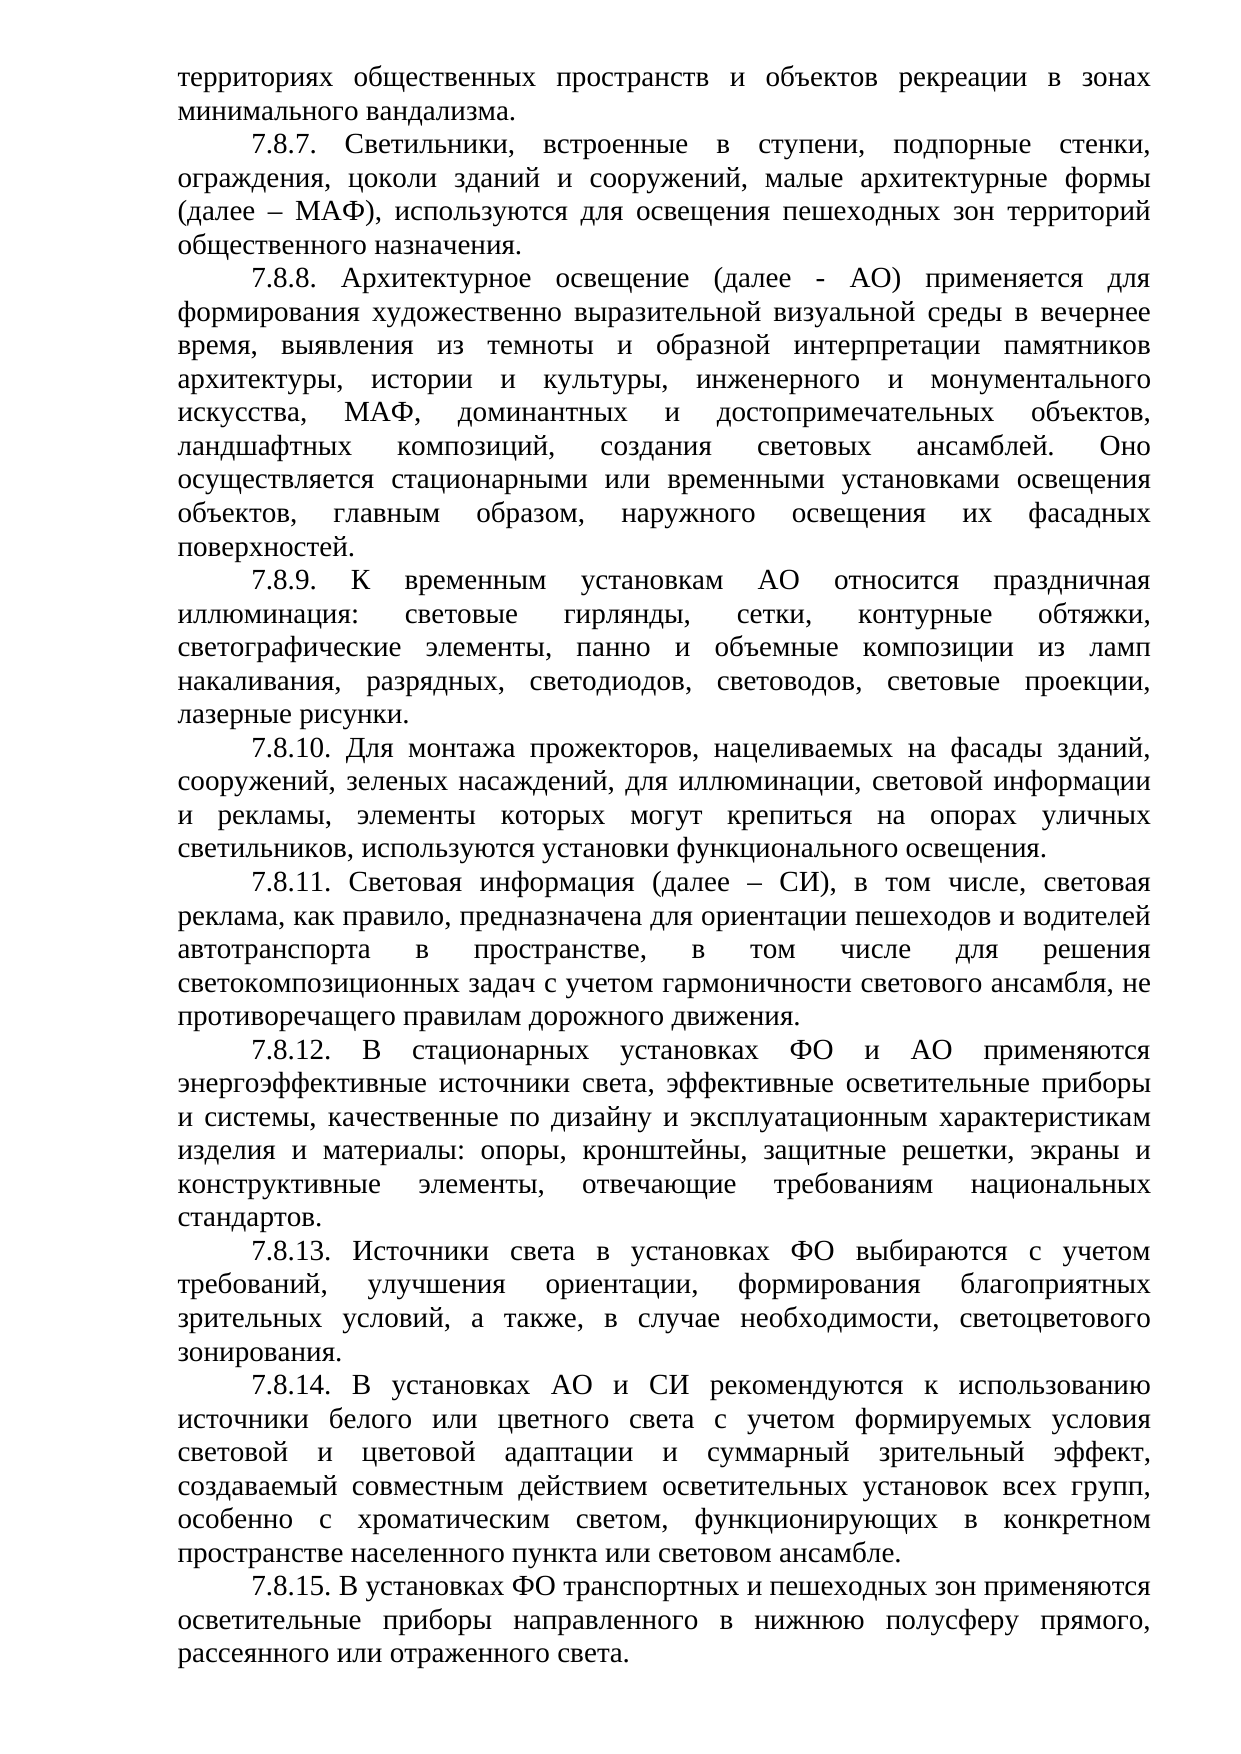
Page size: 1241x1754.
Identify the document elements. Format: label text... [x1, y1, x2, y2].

text 7.8.13. Источники света в установках ФО выбираются с учетом требований, улучшения ориентации, формирования благоприятных зрительных условий, а также, в случае необходимости, светоцветового зонирования. [177, 1233, 1152, 1367]
text 7.8.12. В стационарных установках ФО и АО применяются энергоэффективные источники света, эффективные осветительные приборы и системы, качественные по дизайну и эксплуатационным характеристикам изделия и материалы: опоры, кронштейны, защитные решетки, экраны и конструктивные элементы, отвечающие требованиям национальных стандартов. [177, 1032, 1152, 1233]
text 7.8.10. Для монтажа прожекторов, нацеливаемых на фасады зданий, сооружений, зеленых насаждений, для иллюминации, световой информации и рекламы, элементы которых могут крепиться на опорах уличных светильников, используются установки функционального освещения. [177, 730, 1152, 864]
text 7.8.11. Световая информация (далее – СИ), в том числе, световая реклама, как правило, предназначена для ориентации пешеходов и водителей автотранспорта в пространстве, в том числе для решения светокомпозиционных задач с учетом гармоничности светового ансамбля, не противоречащего правилам дорожного движения. [177, 864, 1152, 1032]
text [177, 59, 1152, 126]
text 7.8.14. В установках АО и СИ рекомендуются к использованию источники белого или цветного света с учетом формируемых условия световой и цветовой адаптации и суммарный зрительный эффект, создаваемый совместным действием осветительных установок всех групп, особенно с хроматическим светом, функционирующих в конкретном пространстве населенного пункта или световом ансамбле. [177, 1367, 1152, 1568]
text 7.8.7. Светильники, встроенные в ступени, подпорные стенки, ограждения, цоколи зданий и сооружений, малые архитектурные формы (далее – МАФ), используются для освещения пешеходных зон территорий общественного назначения. [177, 126, 1152, 260]
text 7.8.9. К временным установкам АО относится праздничная иллюминация: световые гирлянды, сетки, контурные обтяжки, светографические элементы, панно и объемные композиции из ламп накаливания, разрядных, светодиодов, световодов, световые проекции, лазерные рисунки. [177, 562, 1152, 730]
text 7.8.15. В установках ФО транспортных и пешеходных зон применяются осветительные приборы направленного в нижнюю полусферу прямого, рассеянного или отраженного света. [177, 1568, 1152, 1669]
text 7.8.8. Архитектурное освещение (далее - АО) применяется для формирования художественно выразительной визуальной среды в вечернее время, выявления из темноты и образной интерпретации памятников архитектуры, истории и культуры, инженерного и монументального искусства, МАФ, доминантных и достопримечательных объектов, ландшафтных композиций, создания световых ансамблей. Оно осуществляется стационарными или временными установками освещения объектов, главным образом, наружного освещения их фасадных поверхностей. [177, 260, 1152, 562]
